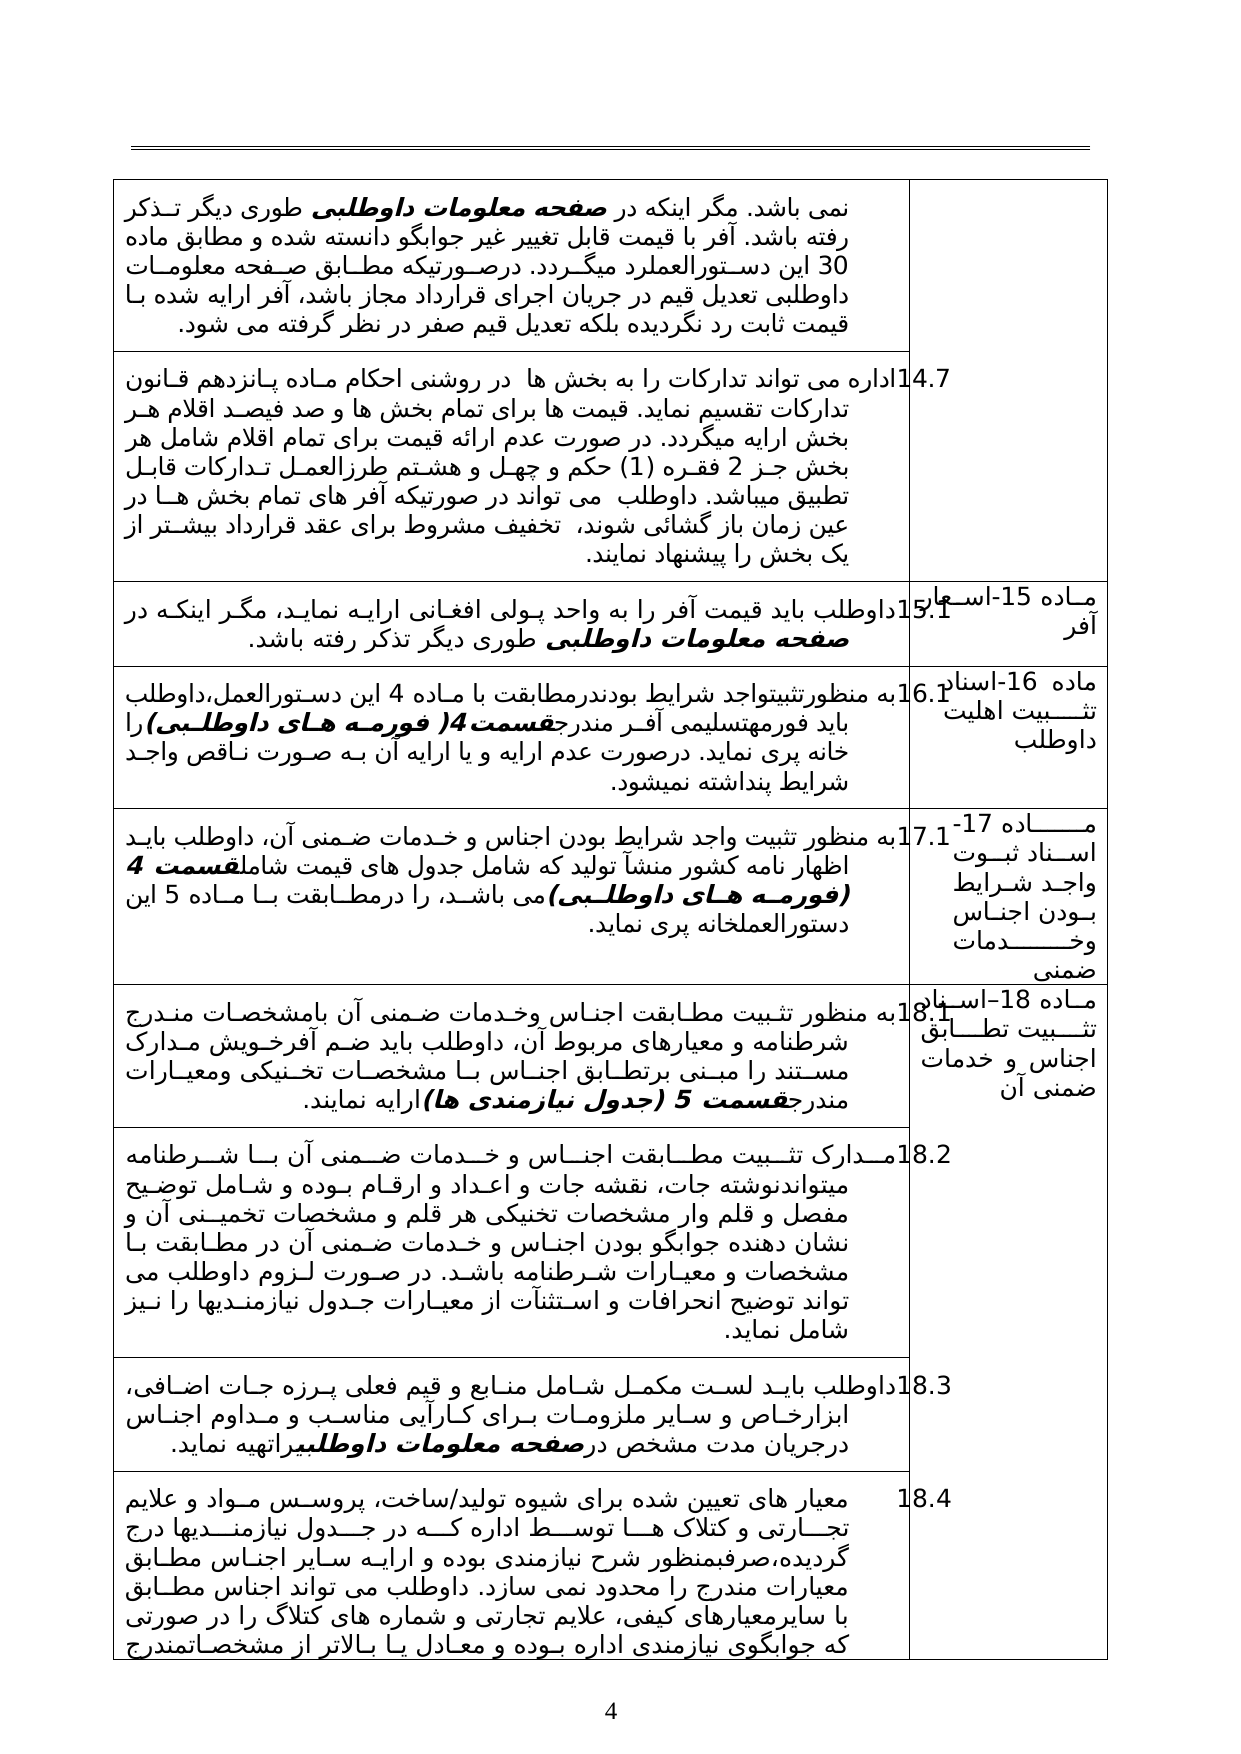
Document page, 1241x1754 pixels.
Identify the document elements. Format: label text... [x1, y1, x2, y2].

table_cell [114, 180, 909, 351]
table_cell مدارک تثبیت مطابقت اجناس و خدمات ضمنی آن با شرطنامه میتواندنوشته جات، نقشه جات و اعداد و ارقام بوده و شامل توضیح مفصل و قلم وار مشخصات تخنیکی هر قلم و مشخصات تخمینی آن و نشان دهنده جوابگو بودن اجناس و خدمات ضمنی آن در مطابقت با مشخصات و معیارات شرطنامه باشد. در صورت لزوم داوطلب می تواند توضیح انحرافات و استثنآت از معیارات جدول نیازمندیها را نیز شامل نماید. [114, 1128, 909, 1357]
table_cell به منظور تثبیت واجد شرایط بودن اجناس و خدمات ضمنی آن، داوطلب باید اظهار نامه کشور منشآ تولید که شامل جدول های قیمت شاملقسمت 4 (فورمه های داوطلبی)می باشد، را درمطابقت با ماده 5 این دستورالعملخانه پری نماید. [114, 809, 909, 984]
table_cell اداره می تواند تدارکات را به بخش ها در روشنی احکام ماده پانزدهم قانون تدارکات تقسیم نماید. قیمت ها برای تمام بخش ها و صد فیصد اقلام هر بخش ارایه میگردد. در صورت عدم ارائه قیمت برای تمام اقلام شامل هر بخش جز 2 فقره (1) حکم و چهل و هشتم طرزالعمل تدارکات قابل تطبیق میباشد. داوطلب می تواند در صورتیکه آفر های تمام بخش ها در عین زمان باز گشائی شوند، تخفیف مشروط برای عقد قرارداد بیشتر از یک بخش را پیشنهاد نمایند. [114, 352, 909, 581]
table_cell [114, 1472, 909, 1659]
table_cell به منظورتثبیتواجد شرایط بودندرمطابقت با ماده 4 این دستورالعمل،داوطلب باید فورمهتسلیمی آفر مندرجقسمت4( فورمه های داوطلبی)را خانه پری نماید. درصورت عدم ارایه و یا ارایه آن به صورت ناقص واجد شرایط پنداشته نمیشود. [114, 667, 909, 808]
table_cell ماده 18–اسناد تثبیت تطابق اجناس و خدمات ضمنی آن [910, 985, 1107, 1659]
table_cell داوطلب باید لست مکمل شامل منابع و قیم فعلی پرزه جات اضافی، ابزارخاص و سایر ملزومات برای کارآیی مناسب و مداوم اجناس درجریان مدت مشخص درصفحه معلومات داوطلبیراتهیه نماید. [114, 1358, 909, 1471]
table_cell داوطلب باید قیمت آفر را به واحد پولی افغانی ارایه نماید، مگر اینکه در صفحه معلومات داوطلبی طوری دیگر تذکر رفته باشد. [114, 582, 909, 666]
table_cell ماده 16-اسناد تثبیت اهلیت داوطلب [910, 667, 1107, 808]
table_cell ماده 15-اسعار آفر [910, 582, 1107, 666]
table_cell به منظور تثبیت مطابقت اجناس وخدمات ضمنی آن بامشخصات مندرج شرطنامه و معیارهای مربوط آن، داوطلب باید ضم آفرخویش مدارک مستند را مبنی برتطابق اجناس با مشخصات تخنیکی ومعیارات مندرجقسمت 5 (جدول نیازمندی ها)ارایه نمایند. [114, 985, 909, 1127]
table_cell ماده 17-اسناد ثبوت واجد شرایط بودن اجناس وخدمات ضمنی [910, 809, 1107, 984]
